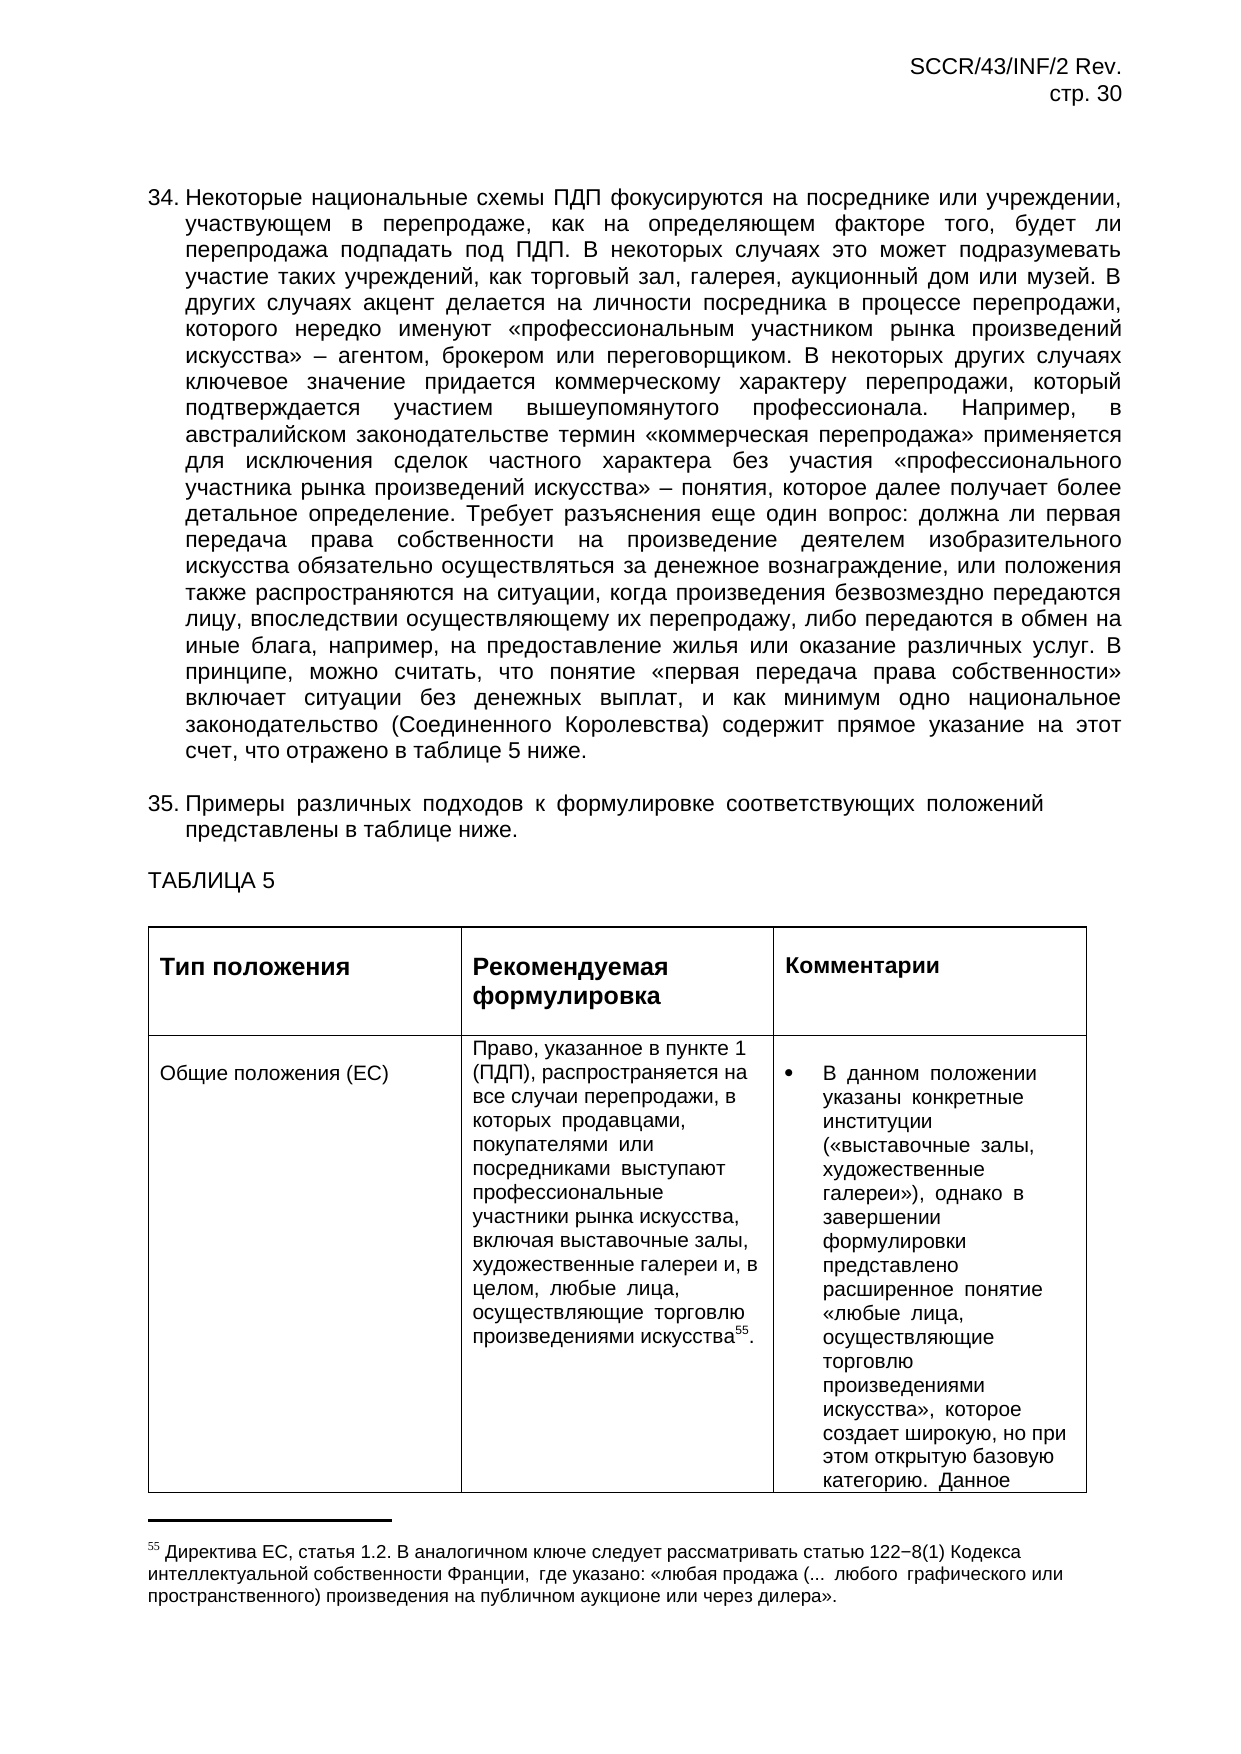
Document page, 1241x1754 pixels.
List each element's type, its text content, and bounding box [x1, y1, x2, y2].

list Примеры различных подходов к формулировке соответствующих положений представлены в таблице ниже. [148, 790, 1122, 842]
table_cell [462, 1036, 773, 1492]
list Некоторые национальные схемы ПДП фокусируются на посреднике или учреждении, участвующем в перепродаже, как на определяющем факторе того, будет ли перепродажа подпадать под ПДП. В некоторых случаях это может подразумевать участие таких учреждений, как торговый зал, галерея, аукционный дом или музей. В других случаях акцент делается на личности посредника в процессе перепродажи, которого нередко именуют «профессиональным участником рынка произведений искусства» – агентом, брокером или переговорщиком. В некоторых других случаях ключевое значение придается коммерческому характеру перепродажи, который подтверждается участием вышеупомянутого профессионала. Например, в австралийском законодательстве термин «коммерческая перепродажа» применяется для исключения сделок частного характера без участия «профессионального участника рынка произведений искусства» – понятия, которое далее получает более детальное определение. Требует разъяснения еще один вопрос: должна ли первая передача права собственности на произведение деятелем изобразительного искусства обязательно осуществляться за денежное вознаграждение, или положения также распространяются на ситуации, когда произведения безвозмездно передаются лицу, впоследствии осуществляющему их перепродажу, либо передаются в обмен на иные блага, например, на предоставление жилья или оказание различных услуг. В принципе, можно считать, что понятие «первая передача права собственности» включает ситуации без денежных выплат, и как минимум одно национальное законодательство (Соединенного Королевства) содержит прямое указание на этот счет, что отражено в таблице 5 ниже. [148, 183, 1122, 763]
table_header Рекомендуемая формулировка [462, 928, 773, 1035]
table_header Комментарии [774, 928, 1086, 1035]
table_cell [149, 1036, 461, 1492]
subtitle Таблица 5 [148, 867, 1122, 894]
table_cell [774, 1036, 1086, 1492]
table_header Тип положения [149, 928, 461, 1035]
